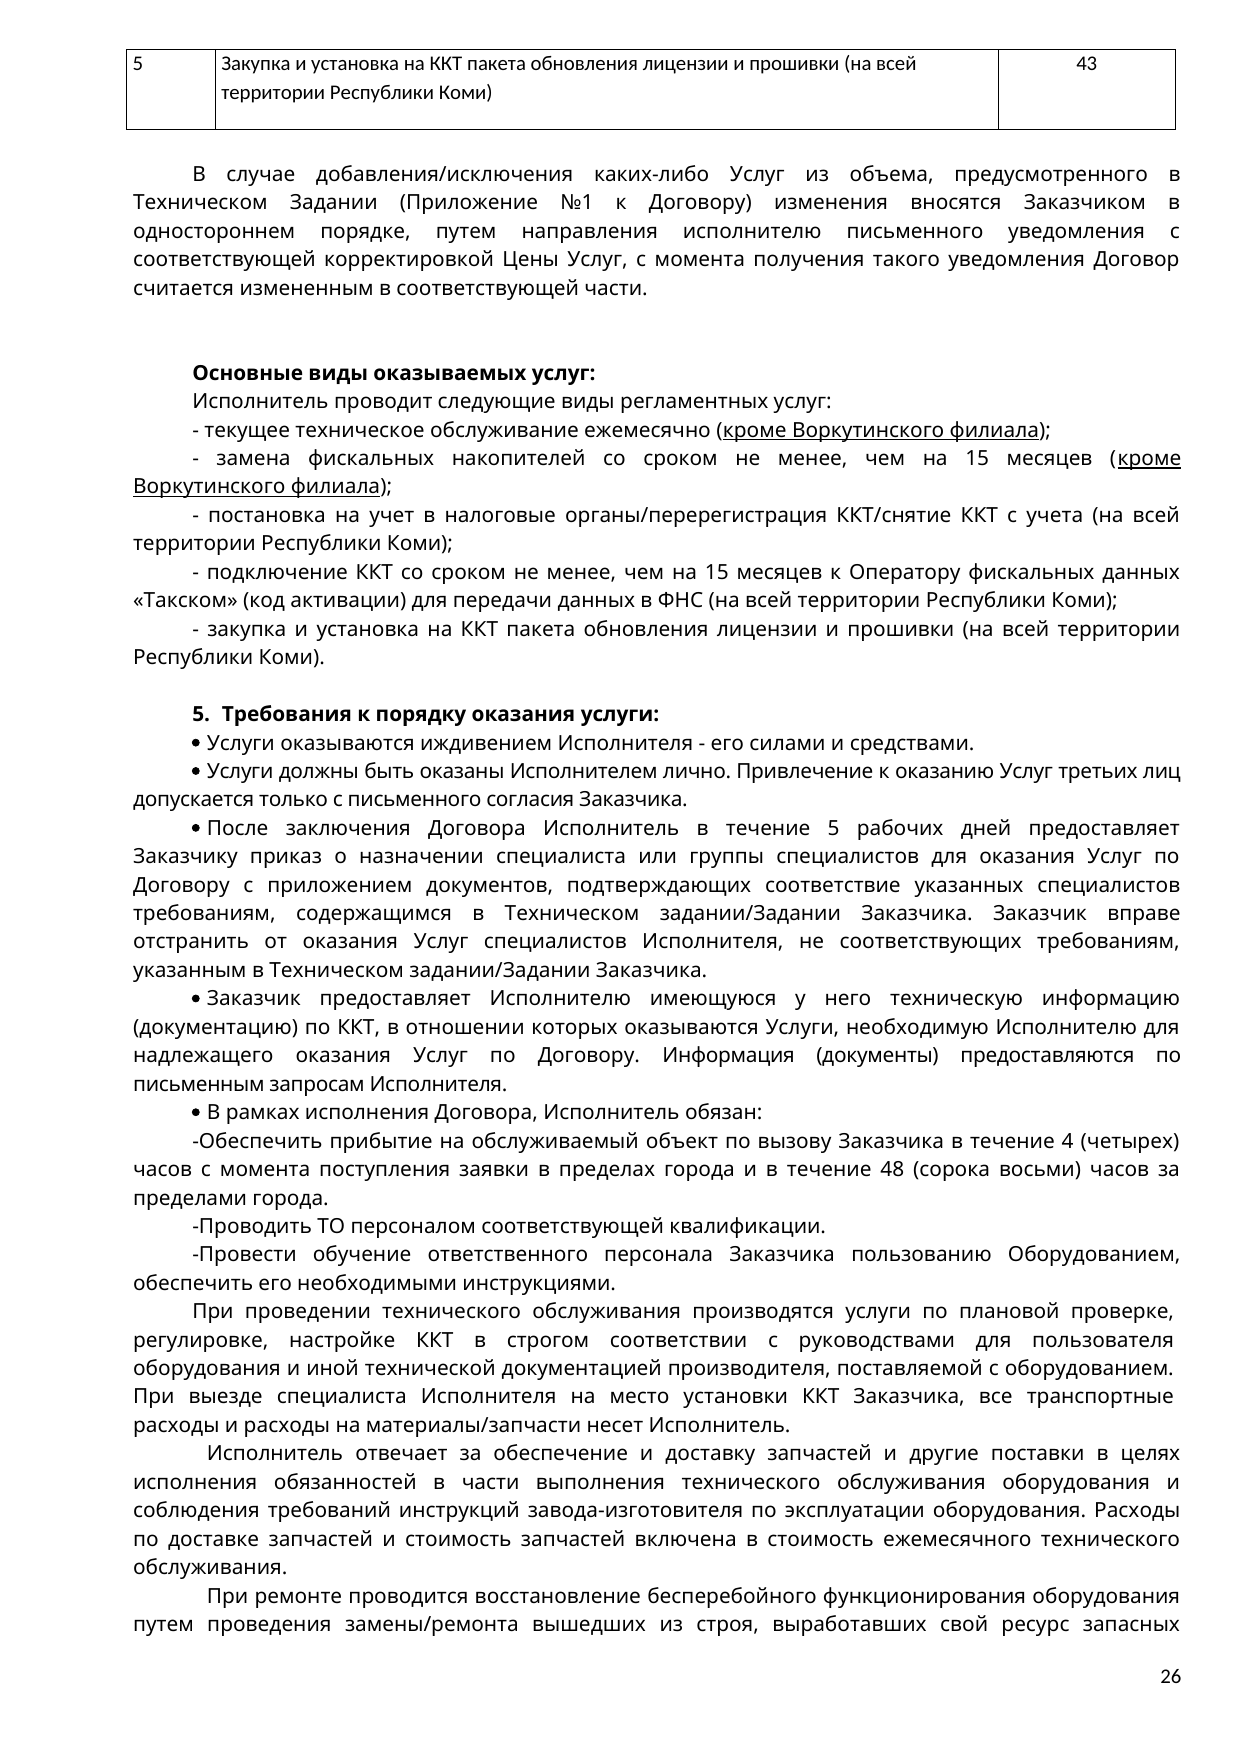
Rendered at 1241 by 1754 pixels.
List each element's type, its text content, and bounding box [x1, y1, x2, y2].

text Основные виды оказываемых услуг: [133, 358, 1181, 386]
text При проведении технического обслуживания производятся услуги по плановой проверке, регулировке, настройке ККТ в строгом соответствии с руководствами для пользователя оборудования и иной технической документацией производителя, поставляемой с оборудованием. При выезде специалиста Исполнителя на место установки ККТ Заказчика, все транспортные расходы и расходы на материалы/запчасти несет Исполнитель. [133, 1296, 1175, 1438]
list После заключения Договора Исполнитель в течение 5 рабочих дней предоставляет Заказчику приказ о назначении специалиста или группы специалистов для оказания Услуг по Договору с приложением документов, подтверждающих соответствие указанных специалистов требованиям, содержащимся в Техническом задании/Задании Заказчика. Заказчик вправе отстранить от оказания Услуг специалистов Исполнителя, не соответствующих требованиям, указанным в Техническом задании/Задании Заказчика. [133, 813, 1181, 983]
list Заказчик предоставляет Исполнителю имеющуюся у него техническую информацию (документацию) по ККТ, в отношении которых оказываются Услуги, необходимую Исполнителю для надлежащего оказания Услуг по Договору. Информация (документы) предоставляются по письменным запросам Исполнителя. [133, 983, 1181, 1097]
list Услуги оказываются иждивением Исполнителя - его силами и средствами. [133, 728, 1181, 756]
list Услуги должны быть оказаны Исполнителем лично. Привлечение к оказанию Услуг третьих лиц допускается только с письменного согласия Заказчика. [133, 756, 1181, 813]
table_cell 43 [999, 50, 1175, 129]
table_cell Закупка и установка на ККТ пакета обновления лицензии и прошивки (на всей территории Республики Коми) [216, 50, 998, 129]
text -Проводить ТО персоналом соответствующей квалификации. [133, 1211, 1181, 1239]
text В случае добавления/исключения каких-либо Услуг из объема, предусмотренного в Техническом Задании (Приложение №1 к Договору) изменения вносятся Заказчиком в одностороннем порядке, путем направления исполнителю письменного уведомления с соответствующей корректировкой Цены Услуг, с момента получения такого уведомления Договор считается измененным в соответствующей части. [133, 159, 1181, 301]
list В рамках исполнения Договора, Исполнитель обязан: [133, 1097, 1181, 1126]
text - закупка и установка на ККТ пакета обновления лицензии и прошивки (на всей территории Республики Коми). [133, 614, 1181, 671]
text Исполнитель проводит следующие виды регламентных услуг: [133, 386, 1181, 415]
text -Обеспечить прибытие на обслуживаемый объект по вызову Заказчика в течение 4 (четырех) часов с момента поступления заявки в пределах города и в течение 48 (сорока восьми) часов за пределами города. [133, 1126, 1181, 1211]
text - постановка на учет в налоговые органы/перерегистрация ККТ/снятие ККТ с учета (на всей территории Республики Коми); [133, 500, 1181, 557]
text - подключение ККТ со сроком не менее, чем на 15 месяцев к Оператору фискальных данных «Такском» (код активации) для передачи данных в ФНС (на всей территории Республики Коми); [133, 557, 1181, 614]
text -Провести обучение ответственного персонала Заказчика пользованию Оборудованием, обеспечить его необходимыми инструкциями. [133, 1239, 1181, 1296]
list Требования к порядку оказания услуги: [133, 699, 1181, 728]
table_cell 5 [127, 50, 215, 129]
text - текущее техническое обслуживание ежемесячно (кроме Воркутинского филиала); [133, 415, 1181, 443]
text Исполнитель отвечает за обеспечение и доставку запчастей и другие поставки в целях исполнения обязанностей в части выполнения технического обслуживания оборудования и соблюдения требований инструкций завода-изготовителя по эксплуатации оборудования. Расходы по доставке запчастей и стоимость запчастей включена в стоимость ежемесячного технического обслуживания. [133, 1438, 1181, 1581]
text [133, 1581, 1181, 1638]
text - замена фискальных накопителей со сроком не менее, чем на 15 месяцев (кроме Воркутинского филиала); [133, 443, 1181, 500]
